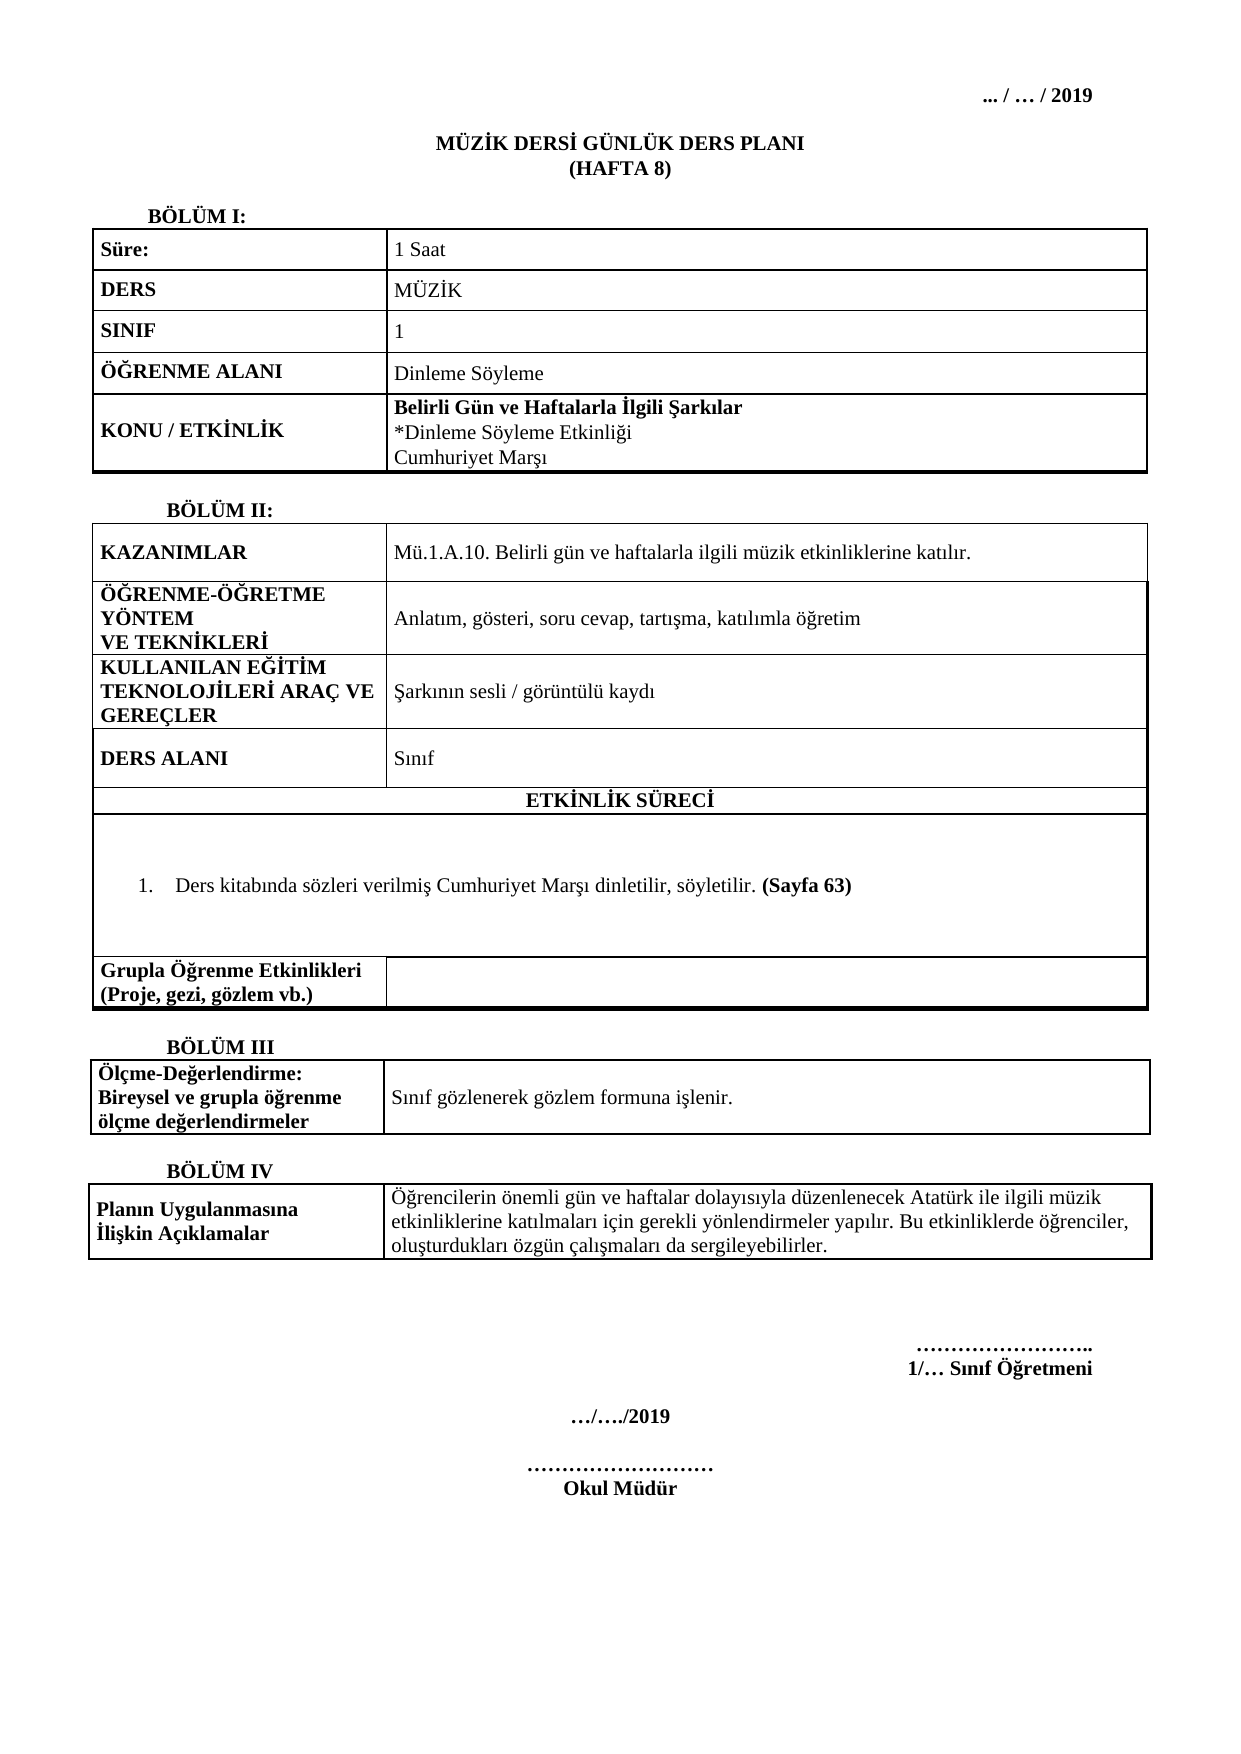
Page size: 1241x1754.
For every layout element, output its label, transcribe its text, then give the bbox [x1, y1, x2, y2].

text (HAFTA 8) [148, 155, 1093, 179]
table_cell Belirli Gün ve Haftalarla İlgili Şarkılar *Dinleme Söyleme Etkinliği Cumhuriyet Marşı [388, 395, 1146, 469]
text BÖLÜM I: [148, 203, 1093, 228]
text 1/… Sınıf Öğretmeni [148, 1356, 1093, 1380]
subtitle BÖLÜM IV [148, 1159, 1093, 1183]
text ... / … / 2019 [148, 83, 1093, 107]
table_cell Grupla Öğrenme Etkinlikleri (Proje, gezi, gözlem vb.) [94, 957, 386, 1006]
table_header Öğrencilerin önemli gün ve haftalar dolayısıyla düzenlenecek Atatürk ile ilgili müzik etkinliklerine katılmaları için gerekli yönlendirmeler yapılır. Bu etkinliklerde öğrenciler, oluşturdukları özgün çalışmaları da sergileyebilirler. [385, 1185, 1150, 1257]
table_cell KULLANILAN EĞİTİM TEKNOLOJİLERİ ARAÇ VE GEREÇLER [93, 655, 386, 727]
subtitle BÖLÜM III [148, 1034, 1093, 1059]
table_header Süre: [94, 230, 386, 269]
table_cell Sınıf [387, 729, 1146, 787]
table_cell ETKİNLİK SÜRECİ [94, 788, 1146, 812]
text Okul Müdür [148, 1476, 1093, 1500]
table_cell Dinleme Söyleme [388, 353, 1146, 393]
text …/…./2019 [148, 1404, 1093, 1428]
table_header Sınıf gözlenerek gözlem formuna işlenir. [385, 1061, 1149, 1133]
table_header Mü.1.A.10. Belirli gün ve haftalarla ilgili müzik etkinliklerine katılır. [387, 524, 1147, 581]
table_cell Ders kitabında sözleri verilmiş Cumhuriyet Marşı dinletilir, söyletilir. (Sayfa 63) [94, 815, 1146, 956]
table_cell 1 [388, 311, 1146, 352]
table_cell SINIF [94, 311, 386, 352]
table_header KAZANIMLAR [93, 524, 386, 581]
table_cell ÖĞRENME ALANI [94, 353, 386, 393]
text …………………….. [148, 1332, 1093, 1356]
text ……………………… [148, 1452, 1093, 1476]
table_cell KONU / ETKİNLİK [94, 395, 386, 469]
table_cell DERS ALANI [94, 729, 386, 787]
table_cell [387, 958, 1146, 1006]
table_cell Şarkının sesli / görüntülü kaydı [387, 655, 1146, 727]
table_cell DERS [94, 271, 386, 310]
table_header Planın Uygulanmasına İlişkin Açıklamalar [90, 1185, 383, 1257]
table_header 1 Saat [388, 230, 1146, 269]
text BÖLÜM II: [148, 498, 1093, 522]
table_cell ÖĞRENME-ÖĞRETME YÖNTEM VE TEKNİKLERİ [93, 582, 386, 654]
text MÜZİK DERSİ GÜNLÜK DERS PLANI [148, 131, 1093, 155]
table_cell Anlatım, gösteri, soru cevap, tartışma, katılımla öğretim [387, 582, 1146, 654]
table_cell MÜZİK [388, 271, 1146, 310]
table_header Ölçme-Değerlendirme: Bireysel ve grupla öğrenme ölçme değerlendirmeler [92, 1061, 383, 1133]
